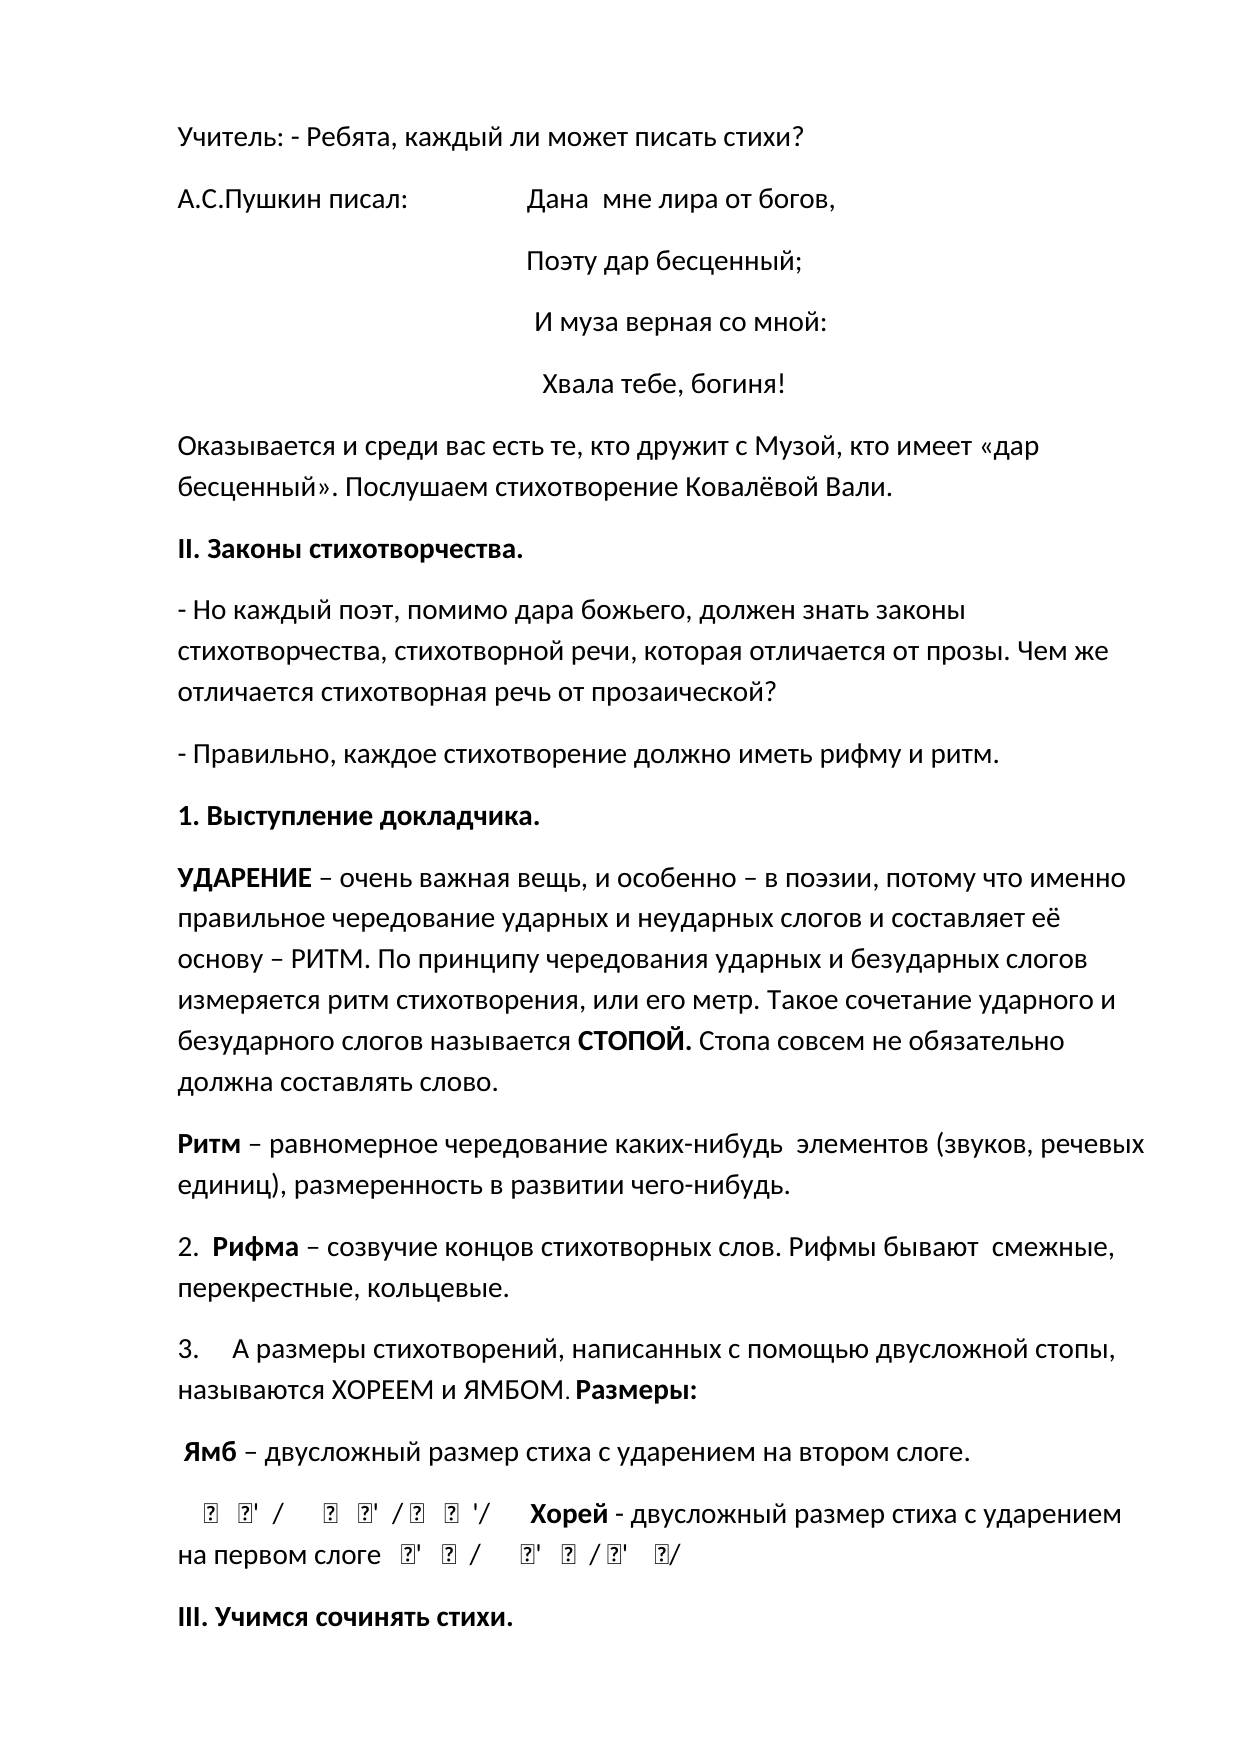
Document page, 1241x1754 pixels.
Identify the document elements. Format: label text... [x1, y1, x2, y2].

text 2. Рифма – созвучие концов стихотворных слов. Рифмы бывают смежные, перекрестные, кольцевые. [177, 1228, 1152, 1304]
text УДАРЕНИЕ – очень важная вещь, и особенно – в поэзии, потому что именно правильное чередование ударных и неударных слогов и составляет её основу – РИТМ. По принципу чередования ударных и безударных слогов измеряется ритм стихотворения, или его метр. Такое сочетание ударного и безударного слогов называется СТОПОЙ. Стопа совсем не обязательно должна составлять слово. [177, 859, 1152, 1099]
text Поэту дар бесценный; [177, 242, 1152, 277]
text Ритм – равномерное чередование каких-нибудь элементов (звуков, речевых единиц), размеренность в развитии чего-нибудь. [177, 1125, 1152, 1202]
text III. Учимся сочинять стихи. [177, 1598, 1152, 1633]
text 3. А размеры стихотворений, написанных с помощью двусложной стопы, называются ХОРЕЕМ и ЯМБОМ. Размеры: [177, 1331, 1152, 1407]
text Ямб – двусложный размер стиха с ударением на втором слоге. [177, 1433, 1152, 1469]
text - Но каждый поэт, помимо дара божьего, должен знать законы стихотворчества, стихотворной речи, которая отличается от прозы. Чем же отличается стихотворная речь от прозаической? [177, 591, 1152, 709]
text 1. Выступление докладчика. [177, 797, 1152, 832]
text Оказывается и среди вас есть те, кто дружит с Музой, кто имеет «дар бесценный». Послушаем стихотворение Ковалёвой Вали. [177, 427, 1152, 503]
text  ' /  ' /   '/ Хорей - двусложный размер стиха с ударением на первом слоге '  / '  / ' / [177, 1495, 1152, 1572]
text А.С.Пушкин писал: Дана мне лира от богов, [177, 180, 1152, 216]
text Учитель: - Ребята, каждый ли может писать стихи? [177, 118, 1152, 154]
text И муза верная со мной: [177, 303, 1152, 339]
text - Правильно, каждое стихотворение должно иметь рифму и ритм. [177, 735, 1152, 771]
text Хвала тебе, богиня! [177, 365, 1152, 401]
text II. Законы стихотворчества. [177, 530, 1152, 565]
